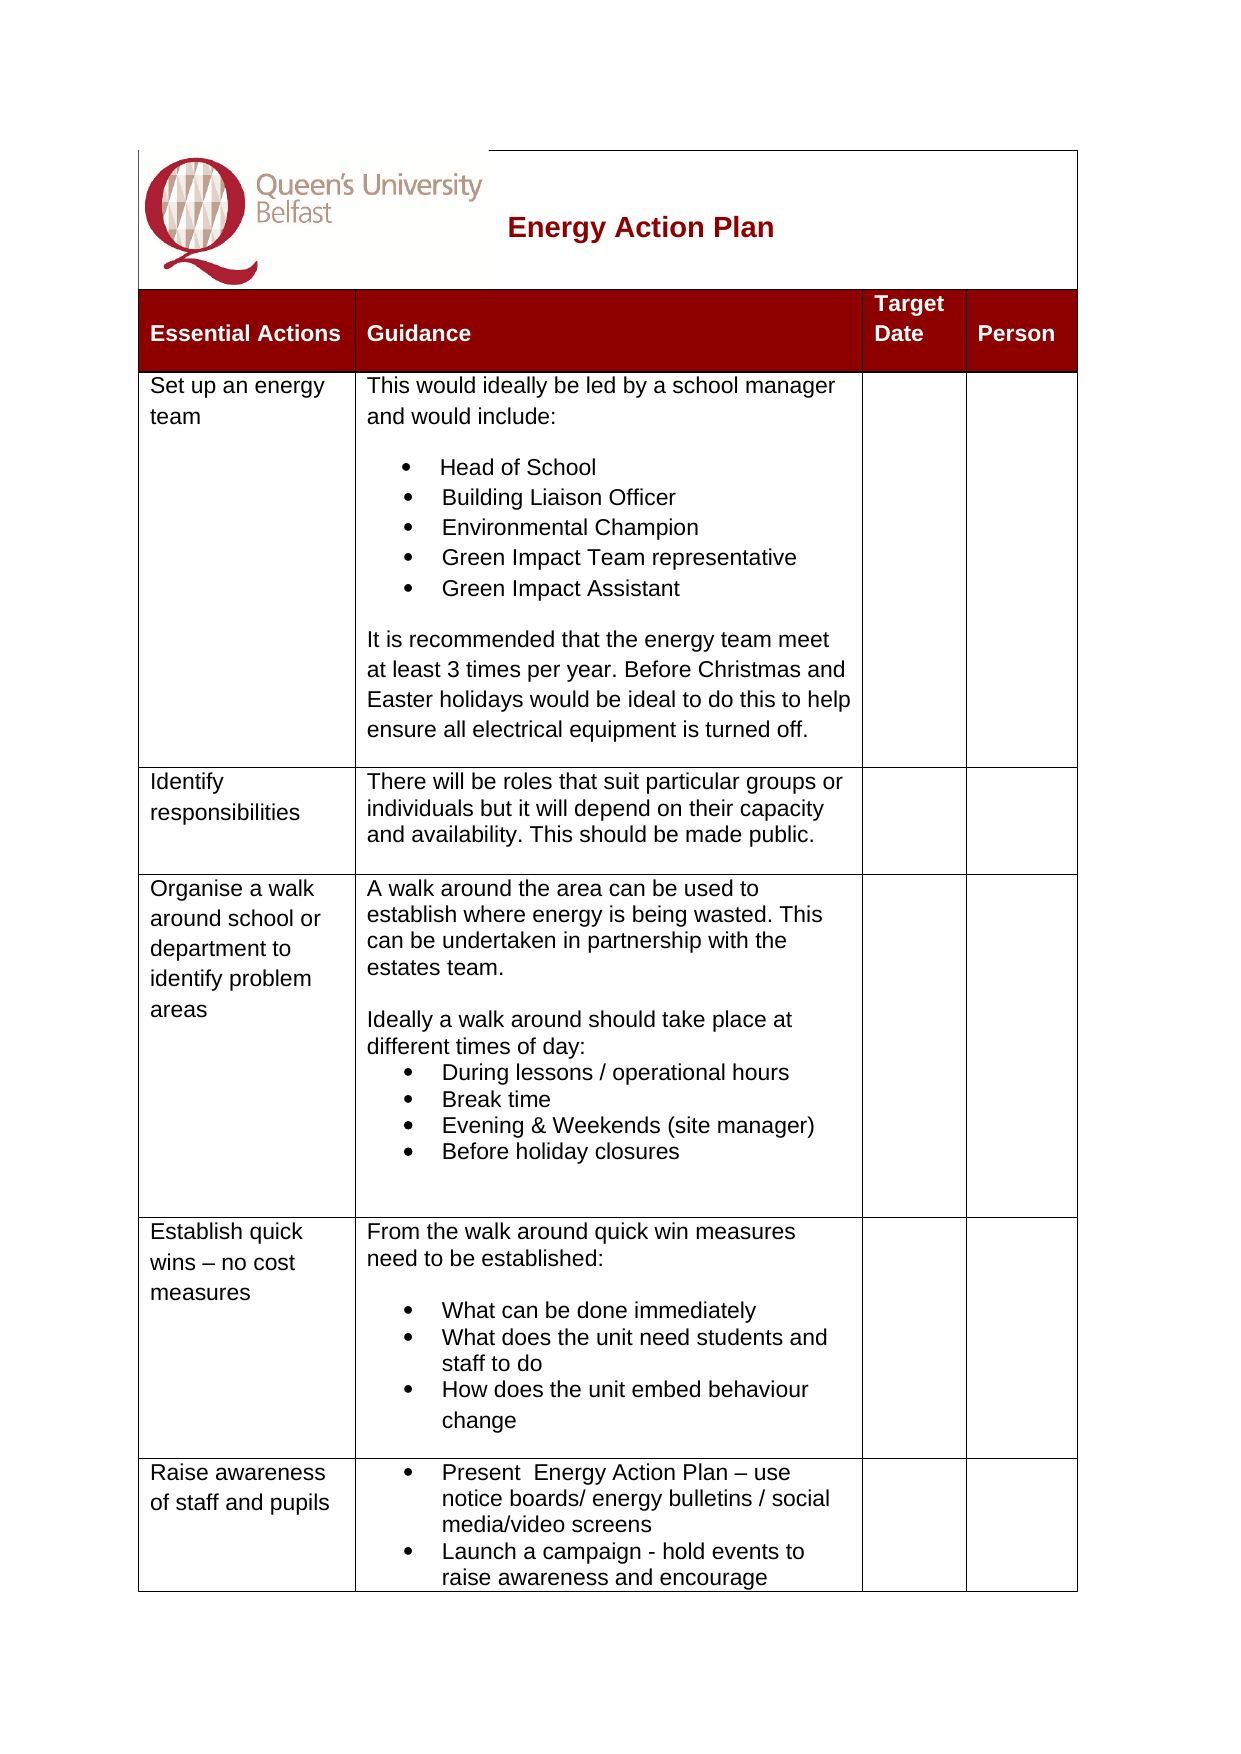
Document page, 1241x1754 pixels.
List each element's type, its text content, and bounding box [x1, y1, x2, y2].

table_cell [863, 1218, 966, 1458]
table_cell Set up an energy team [139, 373, 355, 767]
table_cell [863, 768, 966, 874]
table_cell [863, 1459, 966, 1591]
table_header Energy Action Plan [489, 151, 1077, 289]
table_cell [356, 1459, 862, 1591]
table_cell [967, 1218, 1077, 1458]
table_cell Identify responsibilities [139, 768, 355, 874]
table_cell [967, 373, 1077, 767]
table_cell Person [967, 290, 1077, 371]
table_cell Guidance [356, 290, 862, 371]
table_cell Organise a walk around school or department to identify problem areas [139, 875, 355, 1217]
table_cell Establish quick wins – no cost measures [139, 1218, 355, 1458]
table_cell There will be roles that suit particular groups or individuals but it will depend on their capacity and availability. This should be made public. [356, 768, 862, 874]
table_cell A walk around the area can be used to establish where energy is being wasted. This can be undertaken in partnership with the estates team. Ideally a walk around should take place at different times of day: During lessons / operational hours Break time Evening & Weekends (site manager) Before holiday closures [356, 875, 862, 1217]
table_cell [967, 1459, 1077, 1591]
table_cell Target Date [863, 290, 966, 371]
table_cell [967, 768, 1077, 874]
table_cell From the walk around quick win measures need to be established: What can be done immediately What does the unit need students and staff to do How does the unit embed behaviour change [356, 1218, 862, 1458]
table_cell [863, 875, 966, 1217]
picture [138, 150, 489, 289]
table_cell This would ideally be led by a school manager and would include: Head of School Building Liaison Officer Environmental Champion Green Impact Team representative Green Impact Assistant It is recommended that the energy team meet at least 3 times per year. Before Christmas and Easter holidays would be ideal to do this to help ensure all electrical equipment is turned off. [356, 373, 862, 767]
table_cell [863, 373, 966, 767]
table_cell [967, 875, 1077, 1217]
table_cell Essential Actions [139, 290, 355, 371]
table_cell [139, 1459, 355, 1591]
